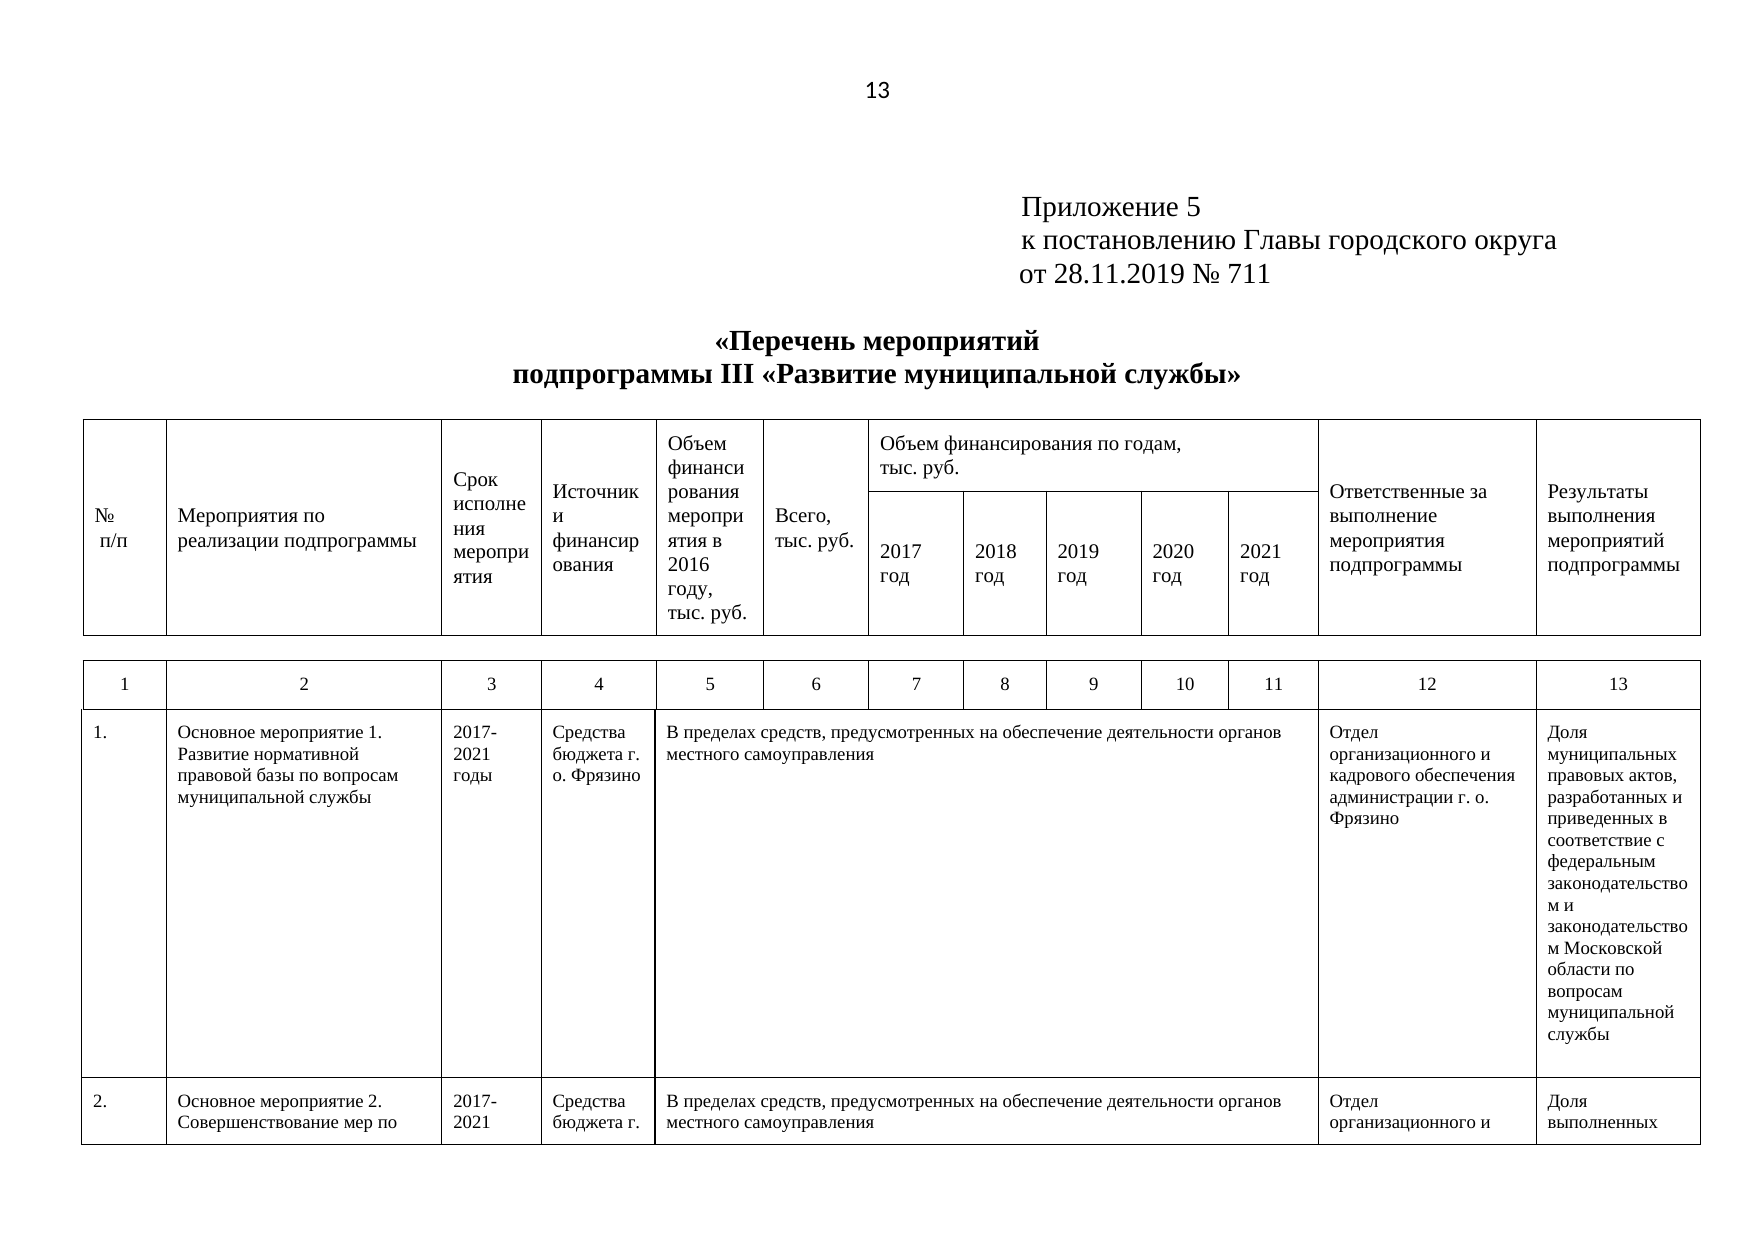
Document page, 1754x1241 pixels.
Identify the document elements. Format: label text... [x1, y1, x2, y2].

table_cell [1319, 1078, 1536, 1144]
table_cell 2019 год [1047, 492, 1141, 635]
table_header 13 [1537, 661, 1700, 709]
table_cell Средства бюджета г. о. Фрязино [542, 1078, 654, 1144]
text Приложение 5 [1019, 189, 1636, 222]
table_cell 2017 год [869, 492, 963, 635]
table_header Объем финансирования по годам, тыс. руб. [869, 420, 1318, 491]
table_header 1 [84, 661, 166, 709]
table_header 5 [657, 661, 763, 709]
table_cell Отдел организационного и кадрового обеспечения администрации г. о. Фрязино [1319, 710, 1536, 1077]
table_cell 2018 год [964, 492, 1046, 635]
table_header Ответственные за выполнение мероприятия подпрограммы [1319, 420, 1536, 635]
table_header Мероприятия по реализации подпрограммы [167, 420, 441, 635]
text подпрограммы III «Развитие муниципальной службы» [118, 357, 1636, 390]
table_header 11 [1229, 661, 1318, 709]
text от 28.11.2019 № 711 [561, 256, 1665, 289]
table_header 12 [1319, 661, 1536, 709]
table_header 9 [1047, 661, 1141, 709]
table_cell Средства бюджета г. о. Фрязино [542, 710, 654, 1077]
table_cell В пределах средств, предусмотренных на обеспечение деятельности органов местного самоуправления [656, 710, 1318, 1077]
table_header 2 [167, 661, 441, 709]
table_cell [167, 1078, 441, 1144]
table_header Объем финансирования мероприятия в 2016 году, тыс. руб. [657, 420, 763, 635]
table_header 8 [964, 661, 1046, 709]
table_header 6 [764, 661, 868, 709]
table_cell 2017-2021 годы [442, 1078, 541, 1144]
table_header 4 [542, 661, 656, 709]
table_header № п/п [84, 420, 166, 635]
table_header 10 [1142, 661, 1228, 709]
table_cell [1537, 1078, 1700, 1144]
table_header Источники финансирования [542, 420, 656, 635]
table_cell Доля муниципальных правовых актов, разработанных и приведенных в соответствие с федеральным законодательством и законодательством Московской области по вопросам муниципальной службы [1537, 710, 1700, 1077]
text к постановлению Главы городского округа [1019, 222, 1636, 256]
table_header Срок исполнения мероприятия [442, 420, 541, 635]
table_cell 2017-2021 годы [442, 710, 541, 1077]
table_header Всего, тыс. руб. [764, 420, 868, 635]
table_header 3 [442, 661, 541, 709]
table_cell 2. [82, 1078, 166, 1144]
table_cell 2020 год [1142, 492, 1228, 635]
table_cell 1. [82, 710, 166, 1077]
table_header Результаты выполнения мероприятий подпрограммы [1537, 420, 1700, 635]
table_cell 2021 год [1229, 492, 1318, 635]
table_header 7 [869, 661, 963, 709]
text «Перечень мероприятий [118, 323, 1636, 357]
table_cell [656, 1078, 1318, 1144]
table_cell Основное мероприятие 1. Развитие нормативной правовой базы по вопросам муниципальной службы [167, 710, 441, 1077]
